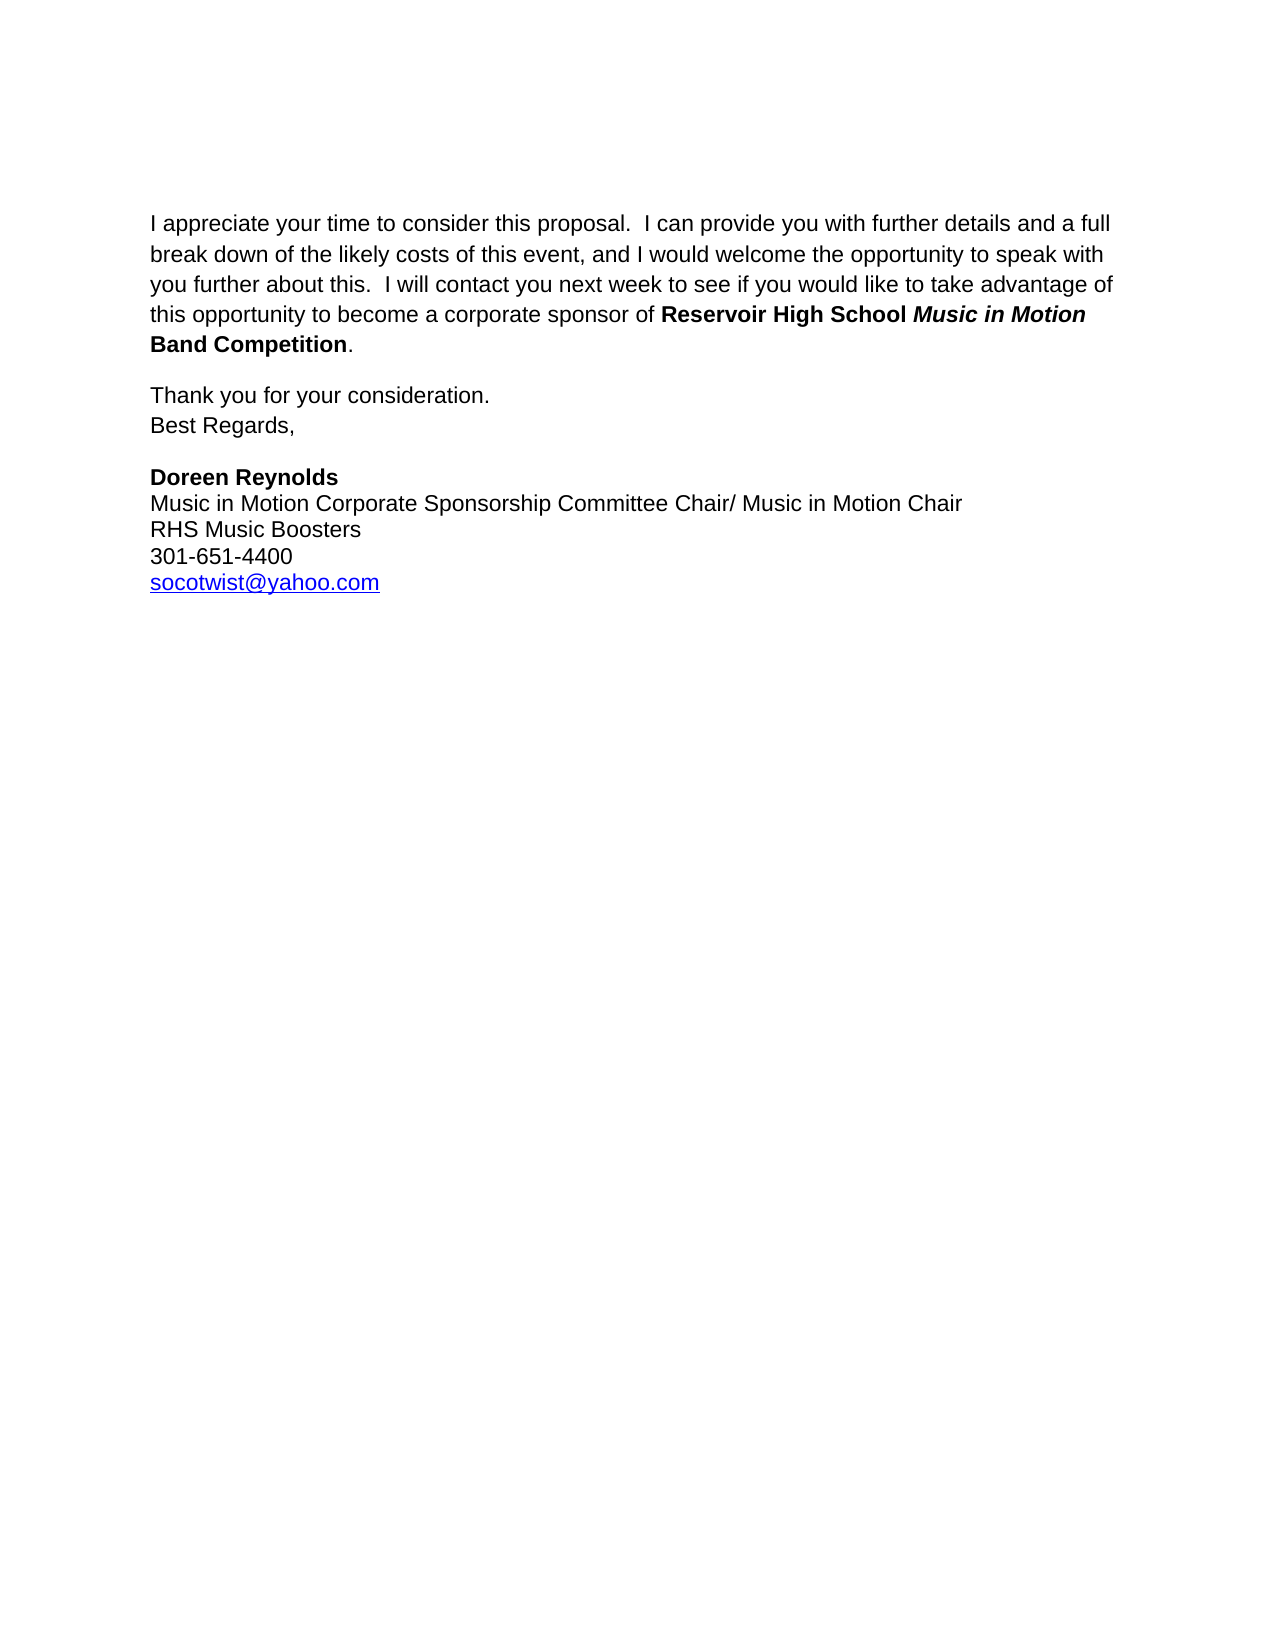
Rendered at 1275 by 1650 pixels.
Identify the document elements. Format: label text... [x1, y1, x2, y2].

text Music in Motion Corporate Sponsorship Committee Chair/ Music in Motion Chair [150, 490, 1125, 516]
text Thank you for your consideration. Best Regards, [150, 382, 1125, 439]
text 301-651-4400 [150, 543, 1125, 569]
text Doreen Reynolds [150, 463, 1125, 490]
text socotwist@yahoo.com [150, 569, 1125, 595]
text I appreciate your time to consider this proposal. I can provide you with further details and a full break down of the likely costs of this event, and I would welcome the opportunity to speak with you further about this. I will contact you next week to see if you would like to take advantage of this opportunity to become a corporate sponsor of Reservoir High School Music in Motion Band Competition. [150, 150, 1125, 358]
text RHS Music Boosters [150, 516, 1125, 543]
